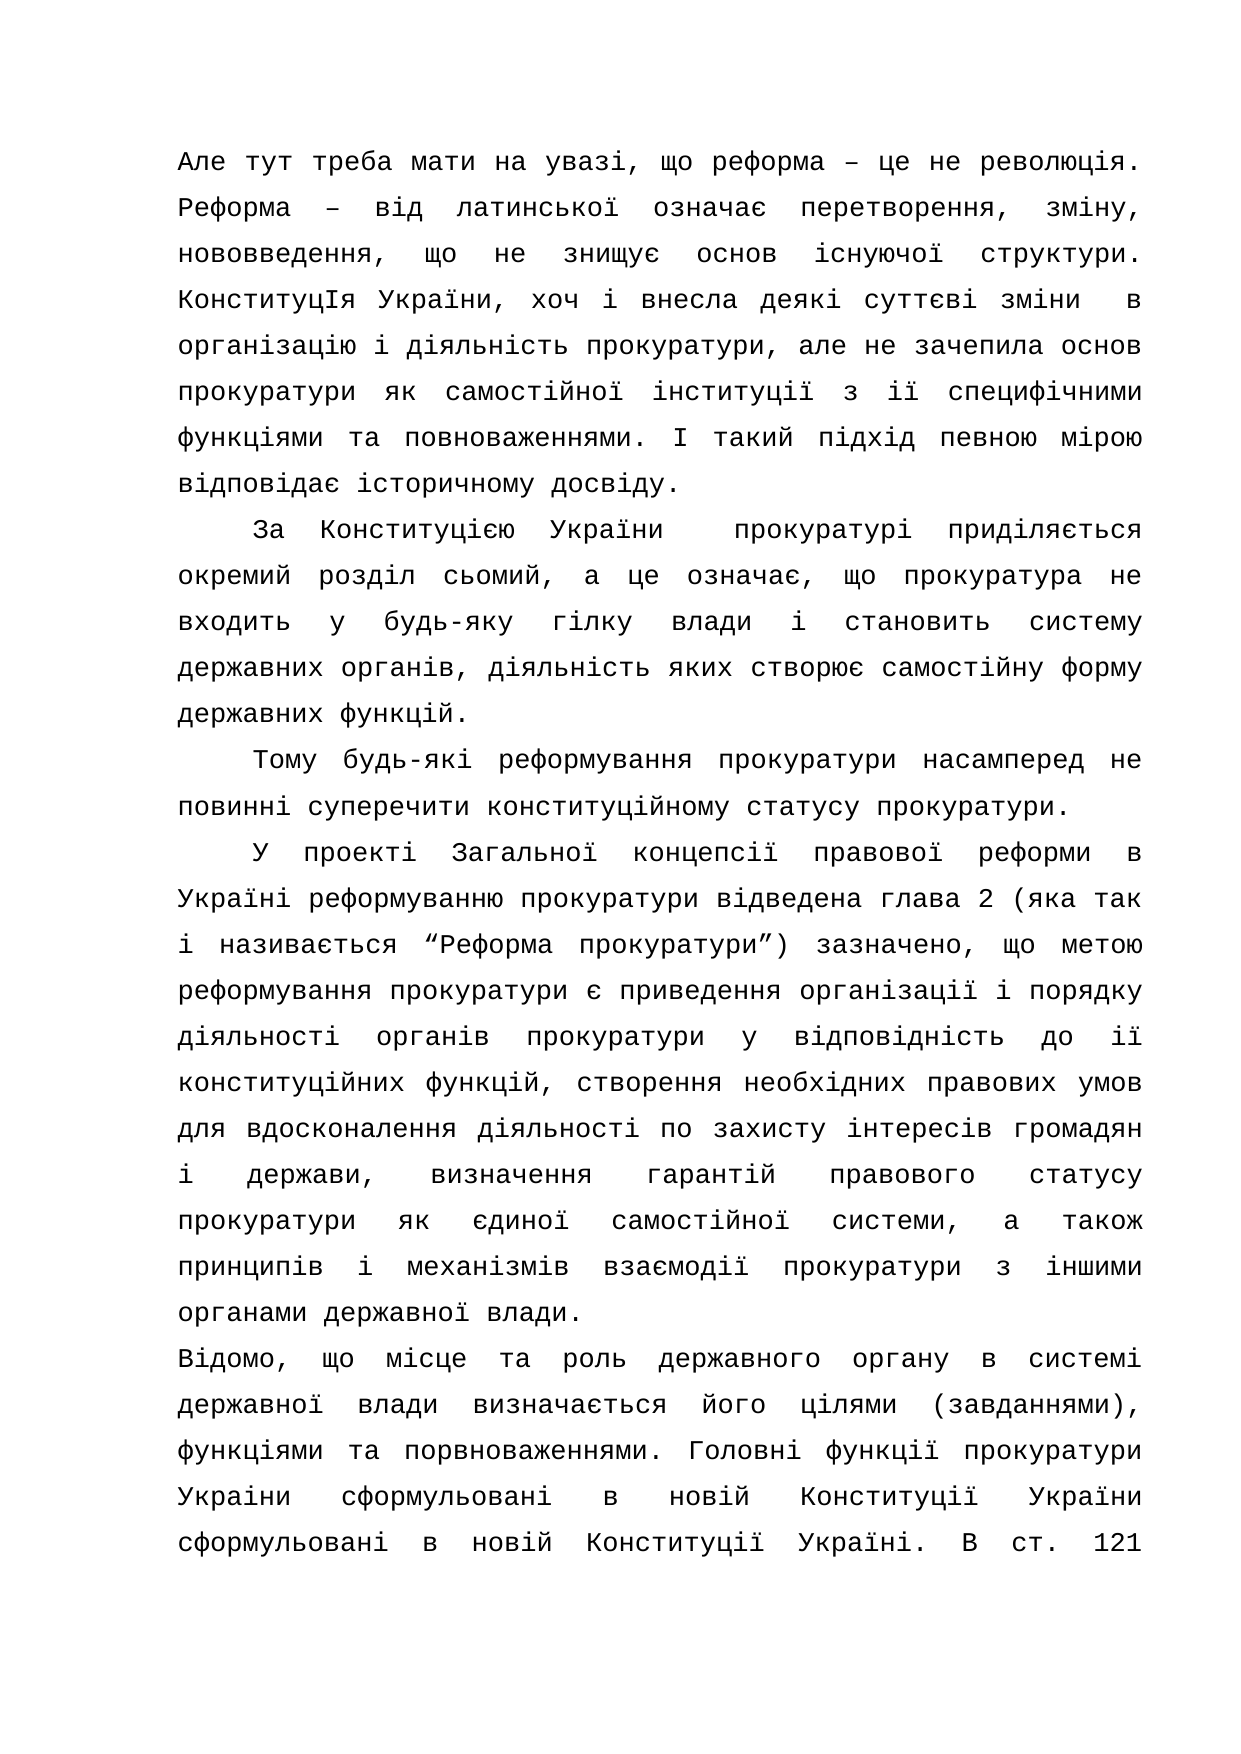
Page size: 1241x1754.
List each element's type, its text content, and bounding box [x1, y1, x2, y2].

text Тому будь-які реформування прокуратури насамперед не повинні суперечити конституційному статусу прокуратури. [177, 746, 1143, 823]
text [177, 1345, 1143, 1560]
text За Конституцією України прокуратурі приділяється окремий розділ сьомий, а це означає, що прокуратура не входить у будь-яку гілку влади і становить систему державних органів, діяльність яких створює самостійну форму державних функцій. [177, 516, 1143, 731]
text Але тут треба мати на увазі, що реформа – це не революція. Реформа – від латинської означає перетворення, зміну, нововведення, що не знищує основ існуючої структури. КонституцІя України, хоч і внесла деякі суттєві зміни в організацію і діяльність прокуратури, але не зачепила основ прокуратури як самостійної інституції з ії специфічними функціями та повноваженнями. І такий підхід певною мірою відповідає історичному досвіду. [177, 148, 1143, 501]
text У проекті Загальної концепсії правової реформи в Україні реформуванню прокуратури відведена глава 2 (яка так і називається “Реформа прокуратури”) зазначено, що метою реформування прокуратури є приведення організації і порядку діяльності органів прокуратури у відповідність до ії конституційних функцій, створення необхідних правових умов для вдосконалення діяльності по захисту інтересів громадян і держави, визначення гарантій правового статусу прокуратури як єдиної самостійної системи, а також принципів і механізмів взаємодії прокуратури з іншими органами державної влади. [177, 838, 1143, 1329]
